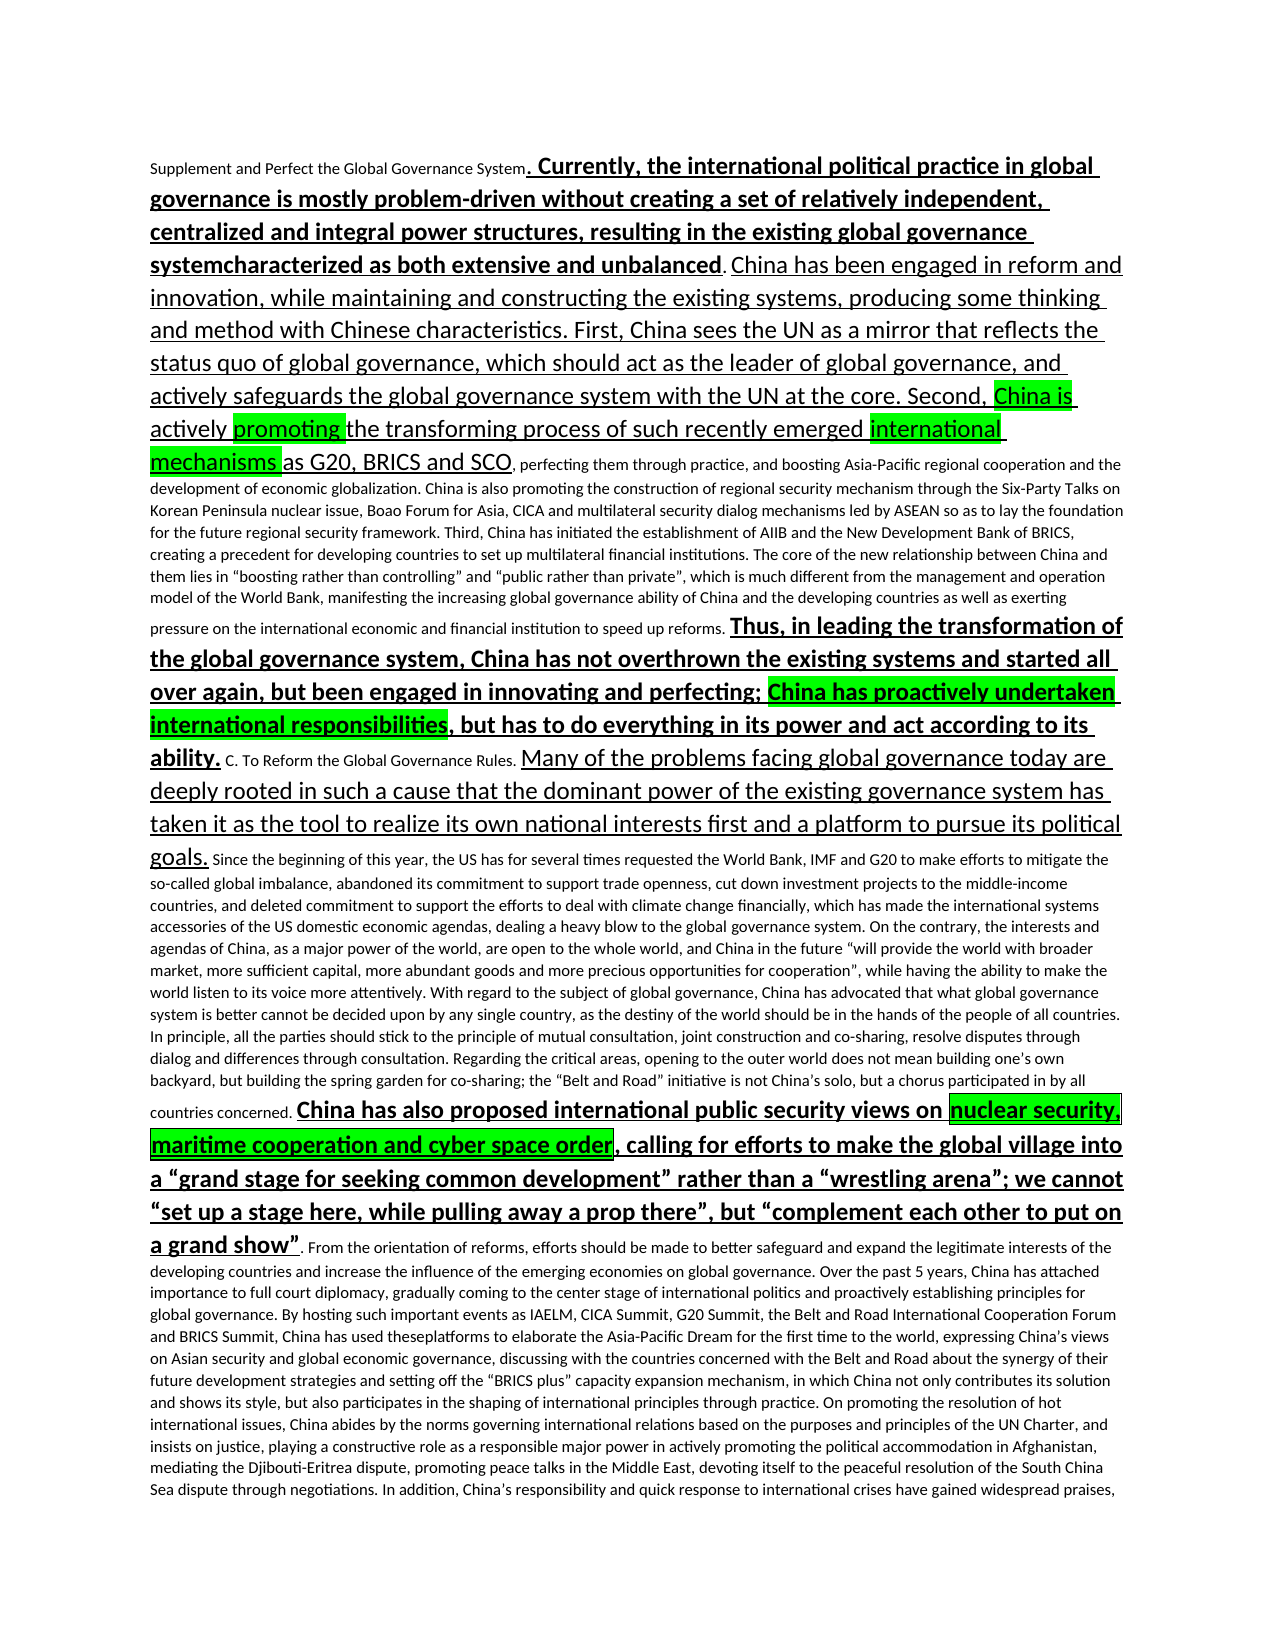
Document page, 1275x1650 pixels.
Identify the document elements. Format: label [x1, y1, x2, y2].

text [150, 150, 1125, 1500]
